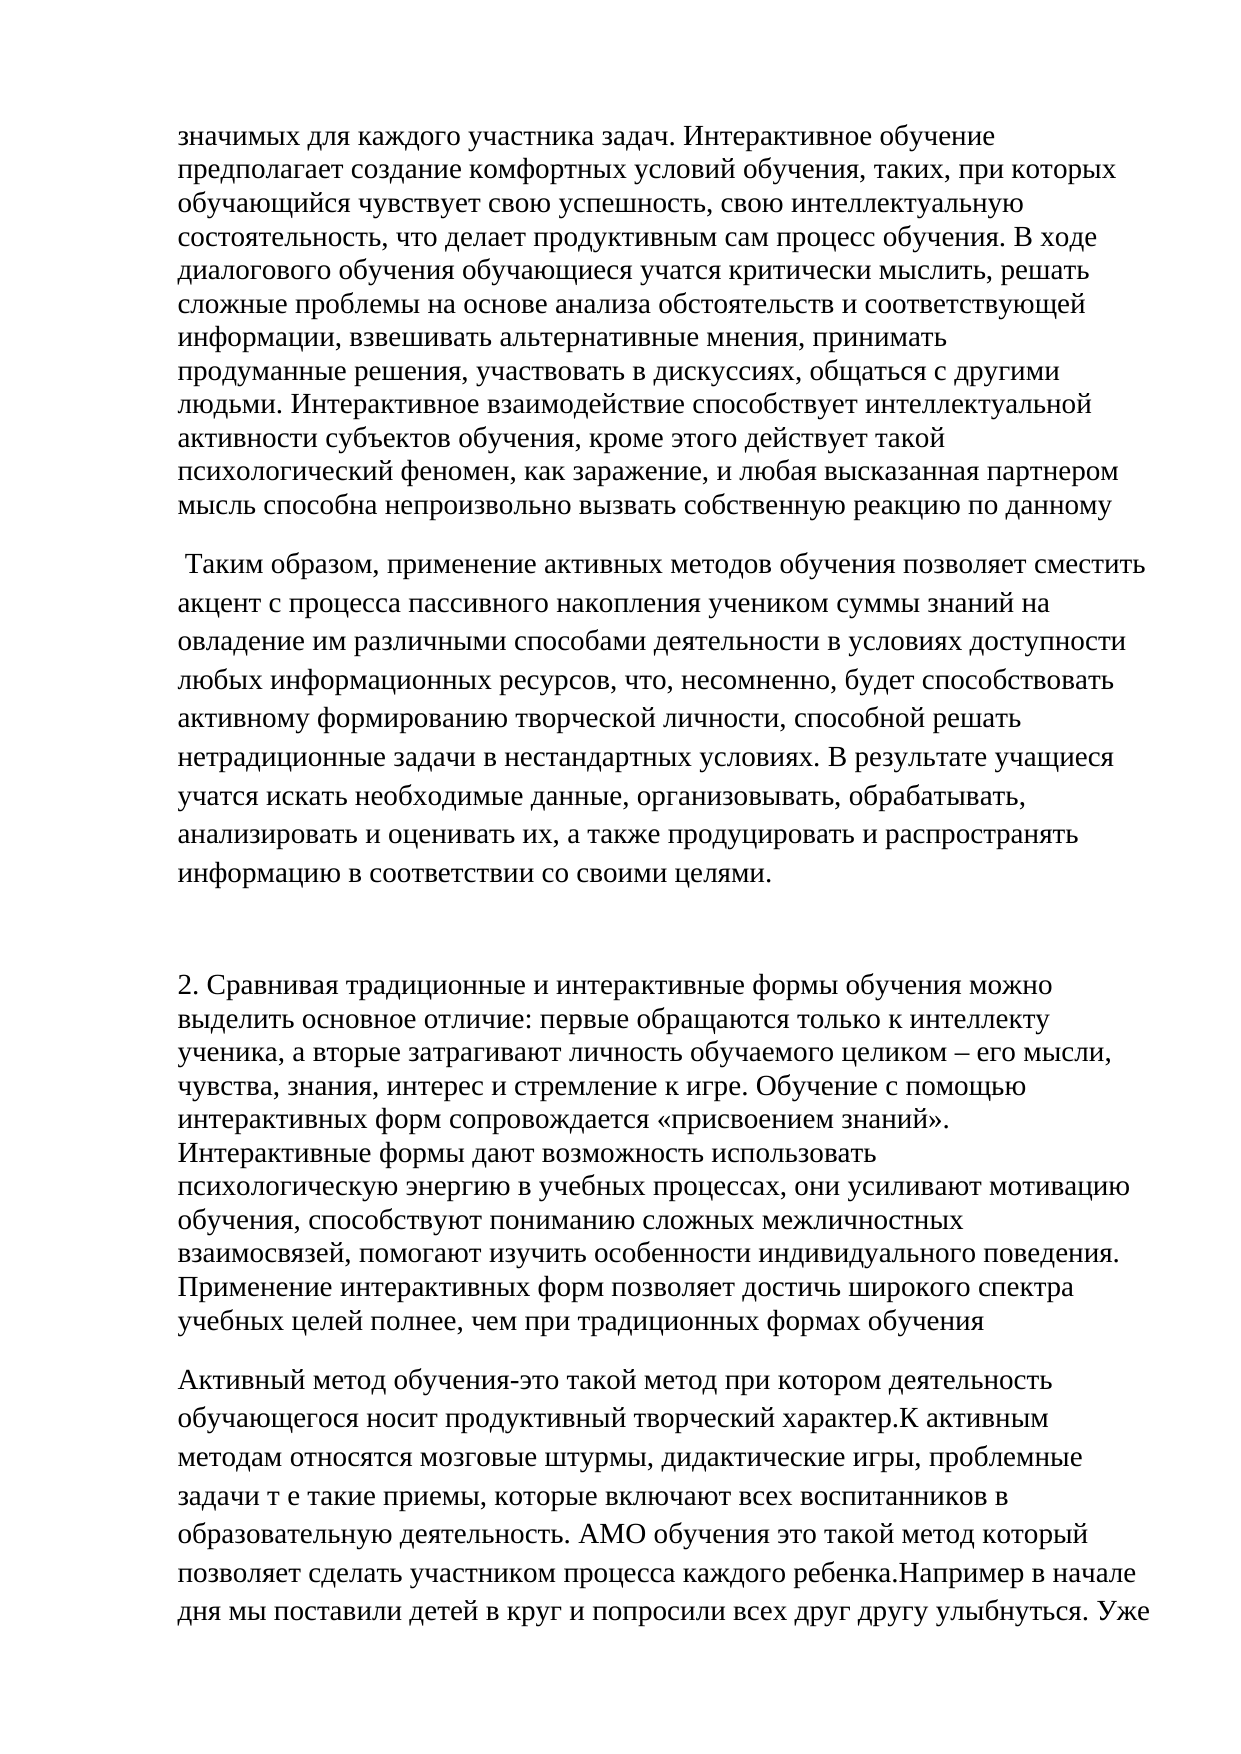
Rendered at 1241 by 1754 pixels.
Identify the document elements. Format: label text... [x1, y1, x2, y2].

text взаимосвязей, помогают изучить особенности индивидуального поведения. [177, 1236, 1152, 1269]
text сложные проблемы на основе анализа обстоятельств и соответствующей [177, 286, 1152, 319]
text учебных целей полнее, чем при традиционных формах обучения [177, 1303, 1152, 1336]
text Применение интерактивных форм позволяет достичь широкого спектра [177, 1269, 1152, 1303]
text психологический феномен, как заражение, и любая высказанная партнером [177, 453, 1152, 487]
text диалогового обучения обучающиеся учатся критически мыслить, решать [177, 252, 1152, 286]
text предполагает создание комфортных условий обучения, таких, при которых [177, 152, 1152, 185]
text чувства, знания, интерес и стремление к игре. Обучение с помощью [177, 1068, 1152, 1101]
text психологическую энергию в учебных процессах, они усиливают мотивацию [177, 1168, 1152, 1202]
text мысль способна непроизвольно вызвать собственную реакцию по данному [177, 487, 1152, 521]
text продуманные решения, участвовать в дискуссиях, общаться с другими [177, 353, 1152, 386]
text выделить основное отличие: первые обращаются только к интеллекту [177, 1001, 1152, 1034]
text информации, взвешивать альтернативные мнения, принимать [177, 319, 1152, 353]
text Таким образом, применение активных методов обучения позволяет сместить акцент с процесса пассивного накопления учеником суммы знаний на овладение им различными способами деятельности в условиях доступности любых информационных ресурсов, что, несомненно, будет способствовать активному формированию творческой личности, способной решать нетрадиционные задачи в нестандартных условиях. В результате учащиеся учатся искать необходимые данные, организовывать, обрабатывать, анализировать и оценивать их, а также продуцировать и распространять информацию в соответствии со своими целями. [177, 546, 1152, 888]
text ученика, а вторые затрагивают личность обучаемого целиком – его мысли, [177, 1034, 1152, 1068]
text 2. Сравнивая традиционные и интерактивные формы обучения можно [177, 967, 1152, 1001]
text интерактивных форм сопровождается «присвоением знаний». [177, 1101, 1152, 1135]
text людьми. Интерактивное взаимодействие способствует интеллектуальной [177, 386, 1152, 420]
text обучающийся чувствует свою успешность, свою интеллектуальную [177, 185, 1152, 219]
text значимых для каждого участника задач. Интерактивное обучение [177, 118, 1152, 152]
text Интерактивные формы дают возможность использовать [177, 1135, 1152, 1168]
text активности субъектов обучения, кроме этого действует такой [177, 420, 1152, 453]
text состоятельность, что делает продуктивным сам процесс обучения. В ходе [177, 219, 1152, 252]
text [177, 1362, 1152, 1627]
text обучения, способствуют пониманию сложных межличностных [177, 1202, 1152, 1236]
